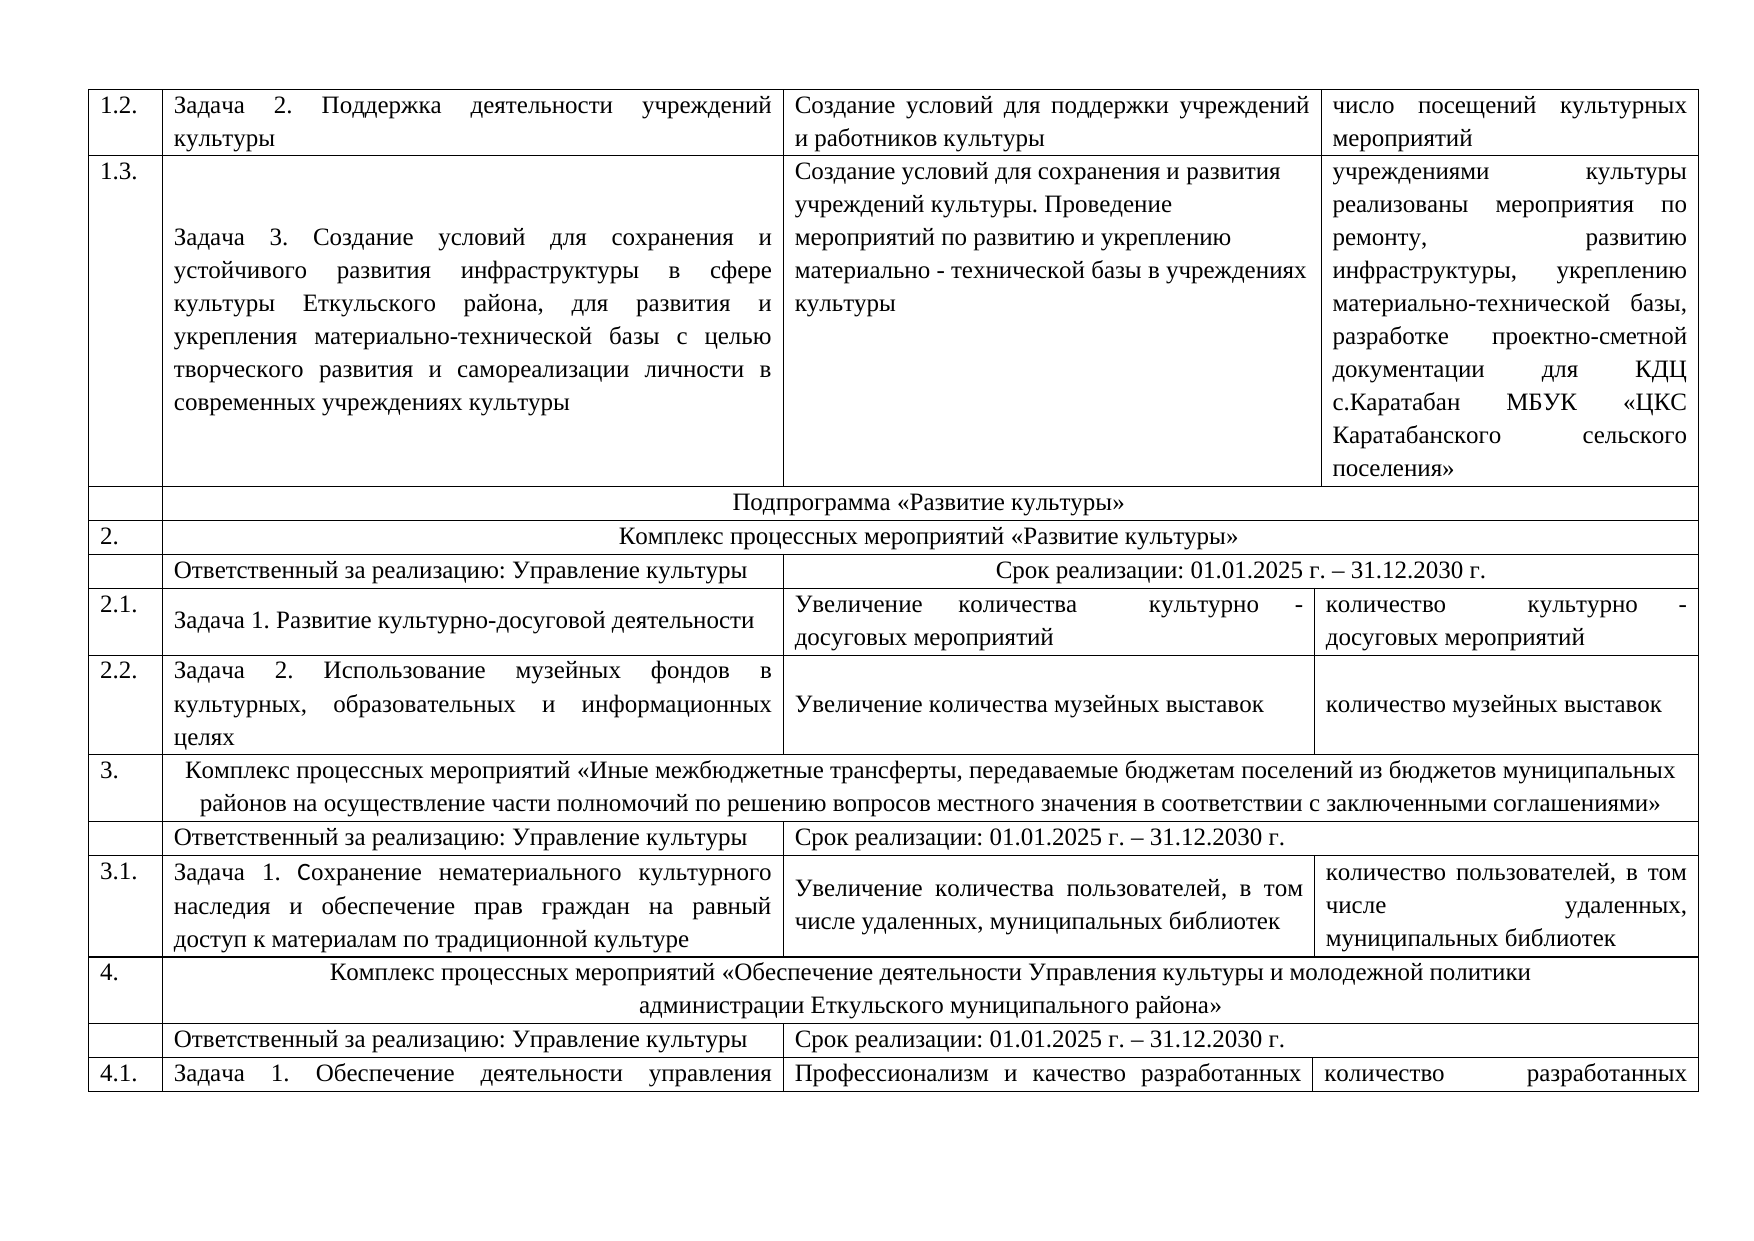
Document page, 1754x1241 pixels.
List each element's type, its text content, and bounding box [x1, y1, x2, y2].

table_cell Задача 2. Поддержка деятельности учреждений культуры [163, 90, 783, 155]
table_cell Ответственный за реализацию: Управление культуры [163, 555, 783, 588]
table_cell 3.1. [89, 856, 162, 956]
table_cell количество пользователей, в том числе удаленных, муниципальных библиотек [1315, 856, 1698, 956]
table_cell [89, 555, 162, 588]
table_cell Увеличение количества пользователей, в том числе удаленных, муниципальных библиотек [784, 856, 1314, 956]
table_cell Комплекс процессных мероприятий «Развитие культуры» [163, 521, 1698, 554]
table_cell Срок реализации: 01.01.2025 г. – 31.12.2030 г. [784, 822, 1698, 855]
table_cell количество культурно - досуговых мероприятий [1315, 589, 1698, 654]
table_cell Задача 1. Развитие культурно-досуговой деятельности [163, 589, 783, 654]
table_cell Комплекс процессных мероприятий «Иные межбюджетные трансферты, передаваемые бюджетам поселений из бюджетов муниципальных районов на осуществление части полномочий по решению вопросов местного значения в соответствии с заключенными соглашениями» [163, 755, 1698, 821]
table_cell число посещений культурных мероприятий [1322, 90, 1698, 155]
table_cell Ответственный за реализацию: Управление культуры [163, 1024, 783, 1057]
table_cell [163, 1058, 783, 1091]
table_cell Увеличение количества музейных выставок [784, 656, 1314, 754]
table_cell Задача 1. Сохранение нематериального культурного наследия и обеспечение прав граждан на равный доступ к материалам по традиционной культуре [163, 856, 783, 956]
table_cell 3. [89, 755, 162, 821]
table_cell 2. [89, 521, 162, 554]
table_cell Задача 2. Использование музейных фондов в культурных, образовательных и информационных целях [163, 656, 783, 754]
table_cell 4.1. [89, 1058, 162, 1091]
table_cell Создание условий для сохранения и развития учреждений культуры. Проведение мероприятий по развитию и укреплению материально - технической базы в учреждениях культуры [784, 156, 1321, 486]
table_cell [784, 1058, 1312, 1091]
table_cell учреждениями культуры реализованы мероприятия по ремонту, развитию инфраструктуры, укреплению материально-технической базы, разработке проектно-сметной документации для КДЦ с.Каратабан МБУК «ЦКС Каратабанского сельского поселения» [1322, 156, 1698, 486]
table_cell Комплекс процессных мероприятий «Обеспечение деятельности Управления культуры и молодежной политики администрации Еткульского муниципального района» [163, 958, 1698, 1023]
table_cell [1313, 1058, 1698, 1091]
table_cell Создание условий для поддержки учреждений и работников культуры [784, 90, 1321, 155]
table_cell [89, 822, 162, 855]
table_cell Ответственный за реализацию: Управление культуры [163, 822, 783, 855]
table_cell [89, 487, 162, 520]
table_cell Увеличение количества культурно - досуговых мероприятий [784, 589, 1314, 654]
table_cell Подпрограмма «Развитие культуры» [163, 487, 1698, 520]
table_cell 2.1. [89, 589, 162, 654]
table_cell Задача 3. Создание условий для сохранения и устойчивого развития инфраструктуры в сфере культуры Еткульского района, для развития и укрепления материально-технической базы с целью творческого развития и самореализации личности в современных учреждениях культуры [163, 156, 783, 486]
table_cell Срок реализации: 01.01.2025 г. – 31.12.2030 г. [784, 555, 1698, 588]
table_cell 1.2. [89, 90, 162, 155]
table_cell 2.2. [89, 656, 162, 754]
table_cell Срок реализации: 01.01.2025 г. – 31.12.2030 г. [784, 1024, 1698, 1057]
table_cell [89, 1024, 162, 1057]
table_cell количество музейных выставок [1315, 656, 1698, 754]
table_cell 1.3. [89, 156, 162, 486]
table_cell 4. [89, 958, 162, 1023]
